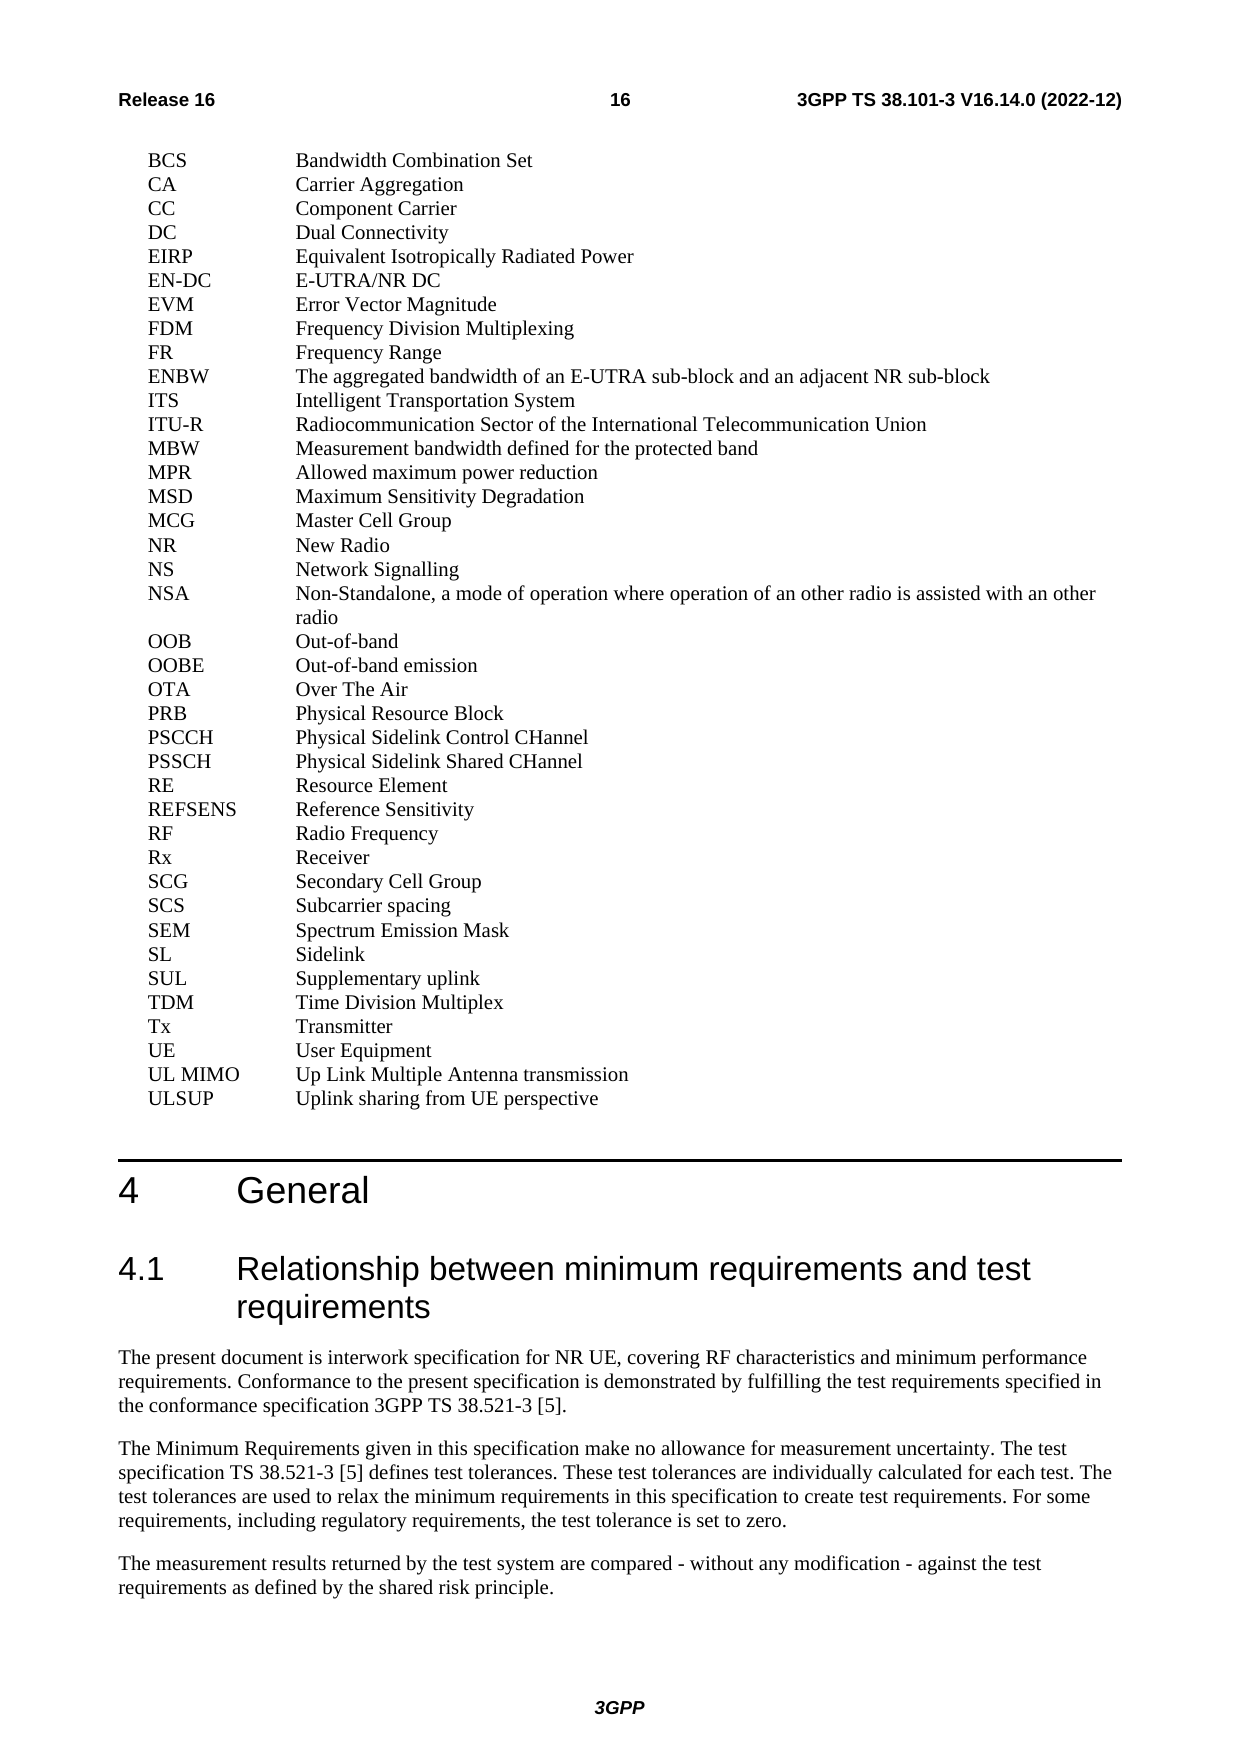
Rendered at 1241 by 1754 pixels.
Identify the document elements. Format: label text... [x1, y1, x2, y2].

text SCS Subcarrier spacing [148, 893, 1122, 917]
text ITU-R Radiocommunication Sector of the International Telecommunication Union [148, 412, 1122, 436]
text MPR Allowed maximum power reduction [148, 460, 1122, 484]
text REFSENS Reference Sensitivity [148, 797, 1122, 821]
text MSD Maximum Sensitivity Degradation [148, 484, 1122, 508]
text CC Component Carrier [148, 196, 1122, 220]
text UL MIMO Up Link Multiple Antenna transmission [148, 1062, 1122, 1086]
text The Minimum Requirements given in this specification make no allowance for measurement uncertainty. The test specification TS 38.521-3 [5] defines test tolerances. These test tolerances are individually calculated for each test. The test tolerances are used to relax the minimum requirements in this specification to create test requirements. For some requirements, including regulatory requirements, the test tolerance is set to zero. [118, 1436, 1122, 1532]
text NS Network Signalling [148, 557, 1122, 581]
text DC Dual Connectivity [148, 220, 1122, 244]
text RF Radio Frequency [148, 821, 1122, 845]
text MCG Master Cell Group [148, 508, 1122, 532]
text PRB Physical Resource Block [148, 701, 1122, 725]
text CA Carrier Aggregation [148, 172, 1122, 196]
text SUL Supplementary uplink [148, 966, 1122, 990]
text The measurement results returned by the test system are compared - without any modification - against the test requirements as defined by the shared risk principle. [118, 1551, 1122, 1599]
text ULSUP Uplink sharing from UE perspective [148, 1086, 1122, 1110]
text SCG Secondary Cell Group [148, 869, 1122, 893]
subtitle 4 General [118, 1162, 1122, 1212]
text ITS Intelligent Transportation System [148, 388, 1122, 412]
text EVM Error Vector Magnitude [148, 292, 1122, 316]
text EIRP Equivalent Isotropically Radiated Power [148, 244, 1122, 268]
text Rx Receiver [148, 845, 1122, 869]
text OOBE Out-of-band emission [148, 653, 1122, 677]
text FDM Frequency Division Multiplexing [148, 316, 1122, 340]
text The present document is interwork specification for NR UE, covering RF characteristics and minimum performance requirements. Conformance to the present specification is demonstrated by fulfilling the test requirements specified in the conformance specification 3GPP TS 38.521-3 [5]. [118, 1345, 1122, 1417]
text BCS Bandwidth Combination Set [148, 147, 1122, 172]
text EN-DC E-UTRA/NR DC [148, 268, 1122, 292]
text NSA Non-Standalone, a mode of operation where operation of an other radio is assisted with an other radio [148, 581, 1122, 629]
text OOB Out-of-band [148, 629, 1122, 653]
text SL Sidelink [148, 942, 1122, 966]
text SEM Spectrum Emission Mask [148, 917, 1122, 942]
text NR New Radio [148, 532, 1122, 557]
text PSSCH Physical Sidelink Shared CHannel [148, 749, 1122, 773]
text FR Frequency Range [148, 340, 1122, 364]
text MBW Measurement bandwidth defined for the protected band [148, 436, 1122, 460]
text ENBW The aggregated bandwidth of an E-UTRA sub-block and an adjacent NR sub-block [148, 364, 1122, 388]
text PSCCH Physical Sidelink Control CHannel [148, 725, 1122, 749]
text TDM Time Division Multiplex [148, 990, 1122, 1014]
text Tx Transmitter [148, 1014, 1122, 1038]
text UE User Equipment [148, 1038, 1122, 1062]
text OTA Over The Air [148, 677, 1122, 701]
subtitle 4.1 Relationship between minimum requirements and test requirements [118, 1249, 1122, 1326]
text RE Resource Element [148, 773, 1122, 797]
